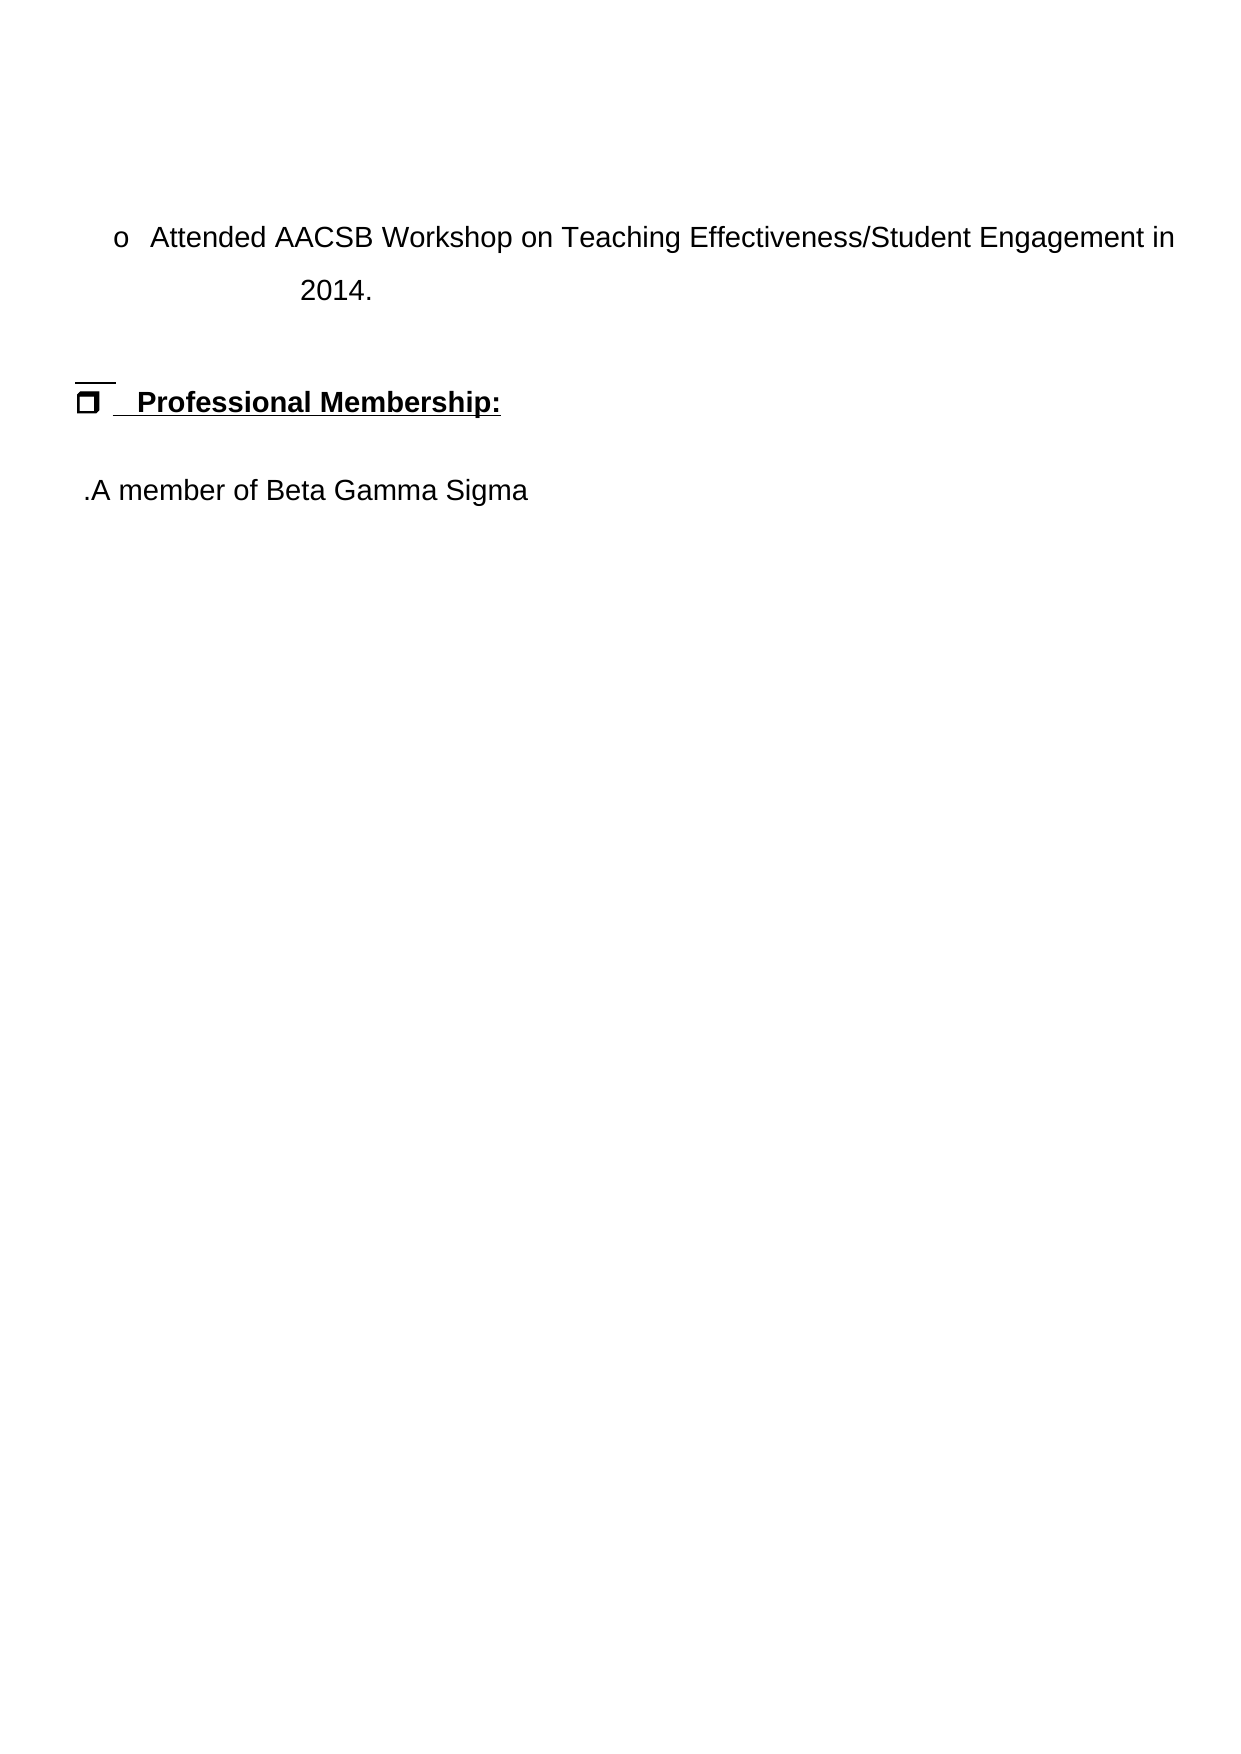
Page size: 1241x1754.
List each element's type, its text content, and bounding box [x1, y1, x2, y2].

list Attended AACSB Workshop on Teaching Effectiveness/Student Engagement in 2014. [112, 220, 1181, 306]
list Professional Membership: [75, 386, 1181, 419]
text A member of Beta Gamma Sigma. [75, 473, 1181, 507]
